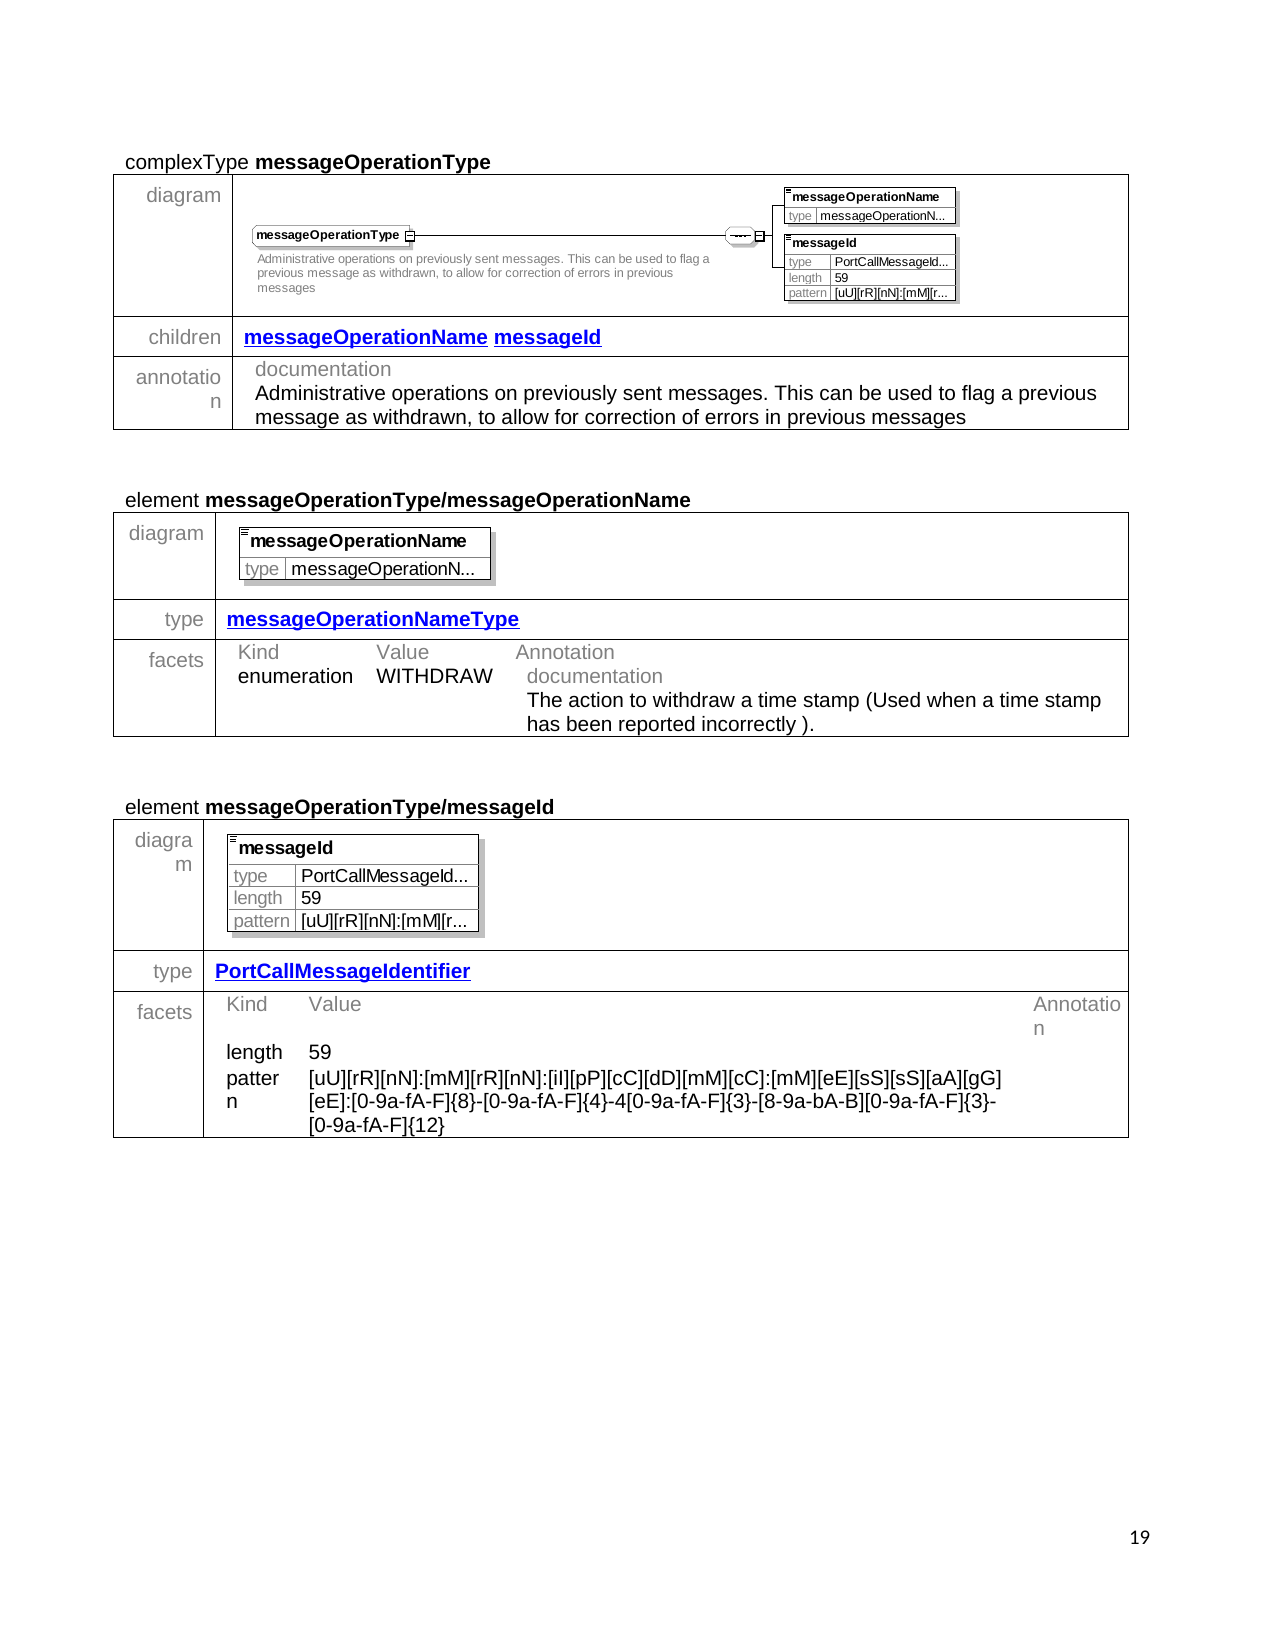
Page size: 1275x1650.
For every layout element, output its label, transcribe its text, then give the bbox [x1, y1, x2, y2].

text complexType messageOperationType [125, 150, 1150, 174]
table_cell type [114, 951, 203, 991]
table_cell facets [114, 640, 215, 736]
table_header [204, 820, 1128, 950]
table_cell type [114, 600, 215, 639]
table_cell PortCallMessageIdentifier [204, 951, 1128, 991]
table_cell [204, 992, 1128, 1137]
table_header diagram [114, 513, 215, 598]
table_cell messageOperationName messageId [233, 317, 1128, 356]
table_header diagram [114, 820, 203, 950]
table_cell facets [114, 992, 203, 1137]
table_header [233, 175, 1128, 316]
table_cell annotation [114, 357, 232, 429]
table_cell [233, 357, 1128, 429]
text element messageOperationType/messageId [125, 795, 1150, 819]
table_header diagram [114, 175, 232, 316]
table_header [216, 513, 1128, 598]
table_cell children [114, 317, 232, 356]
table_cell [216, 640, 1128, 736]
text element messageOperationType/messageOperationName [125, 488, 1150, 512]
table_cell messageOperationNameType [216, 600, 1128, 639]
